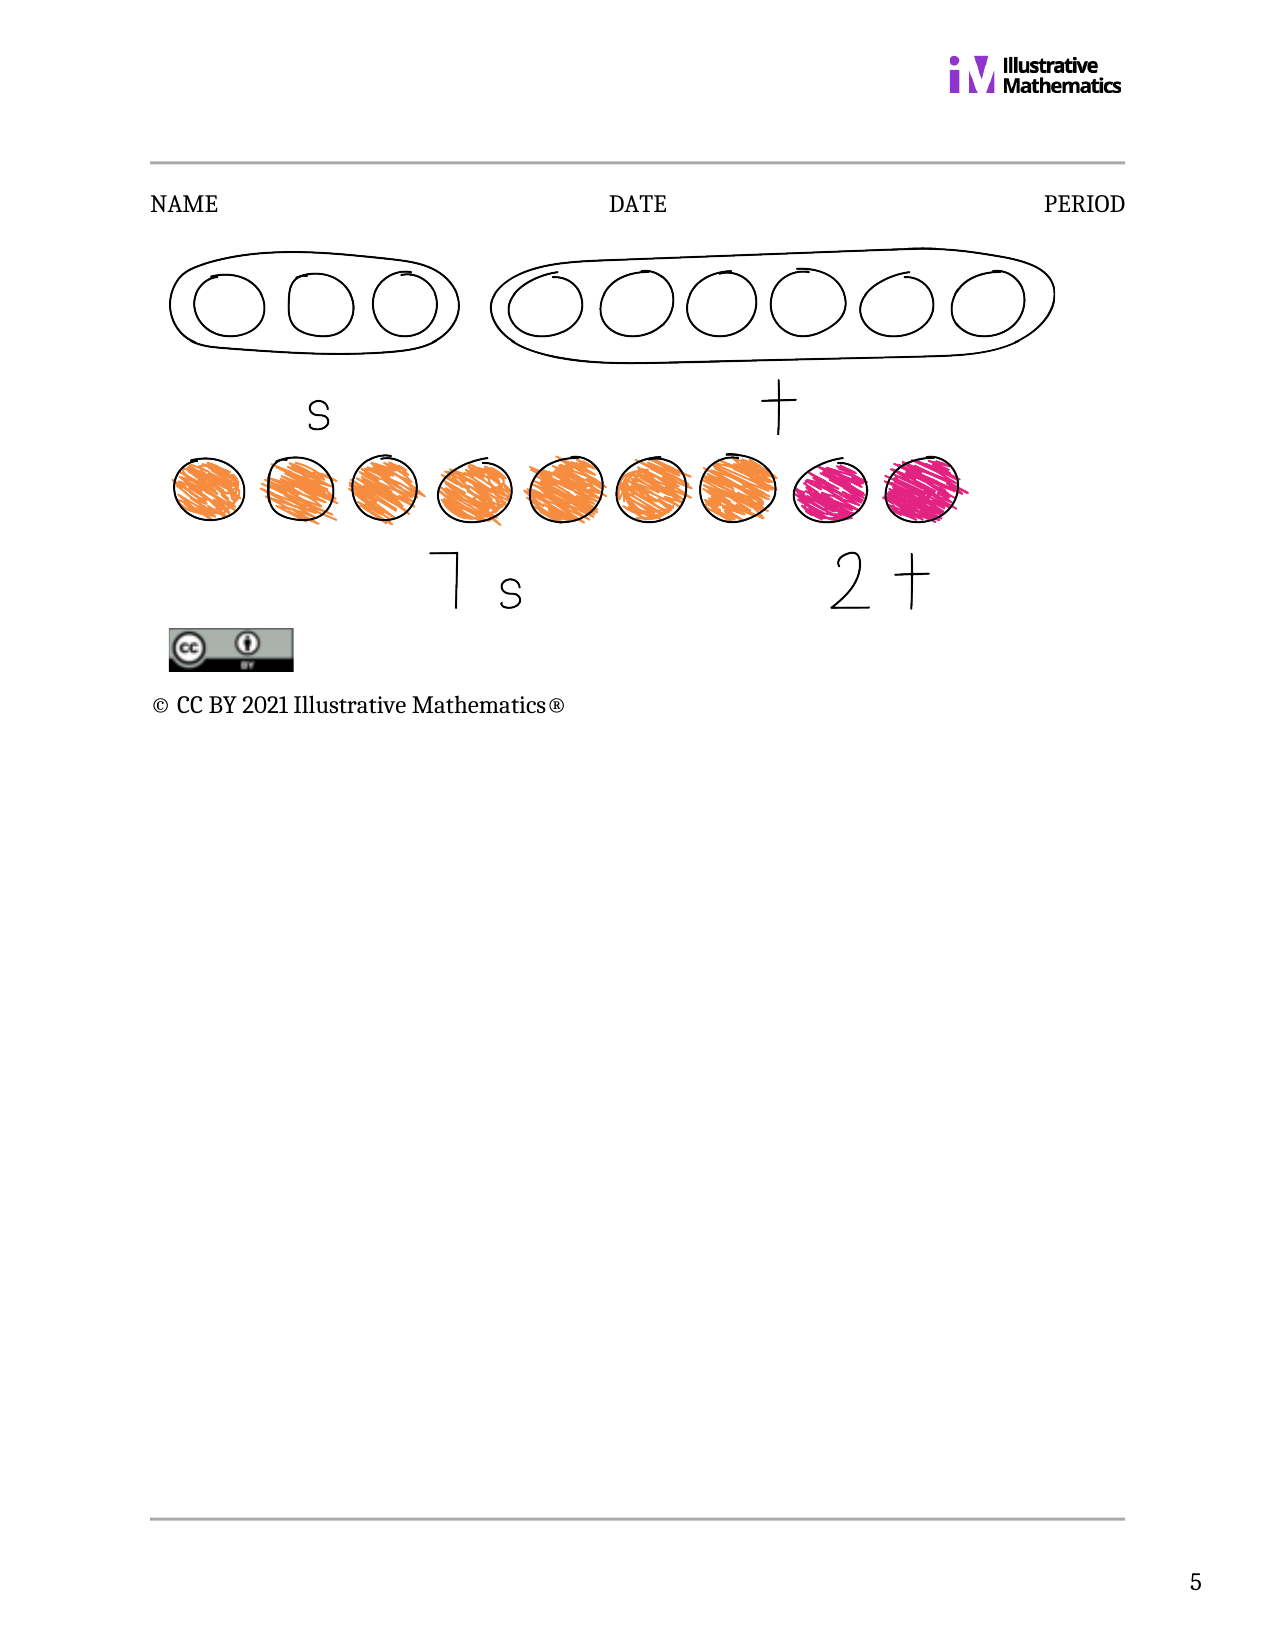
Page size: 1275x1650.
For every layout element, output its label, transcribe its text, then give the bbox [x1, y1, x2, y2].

picture [168, 628, 294, 672]
text © CC BY 2021 Illustrative Mathematics® [150, 691, 1125, 719]
picture [168, 247, 1056, 435]
picture [168, 453, 969, 610]
picture [949, 55, 1121, 93]
